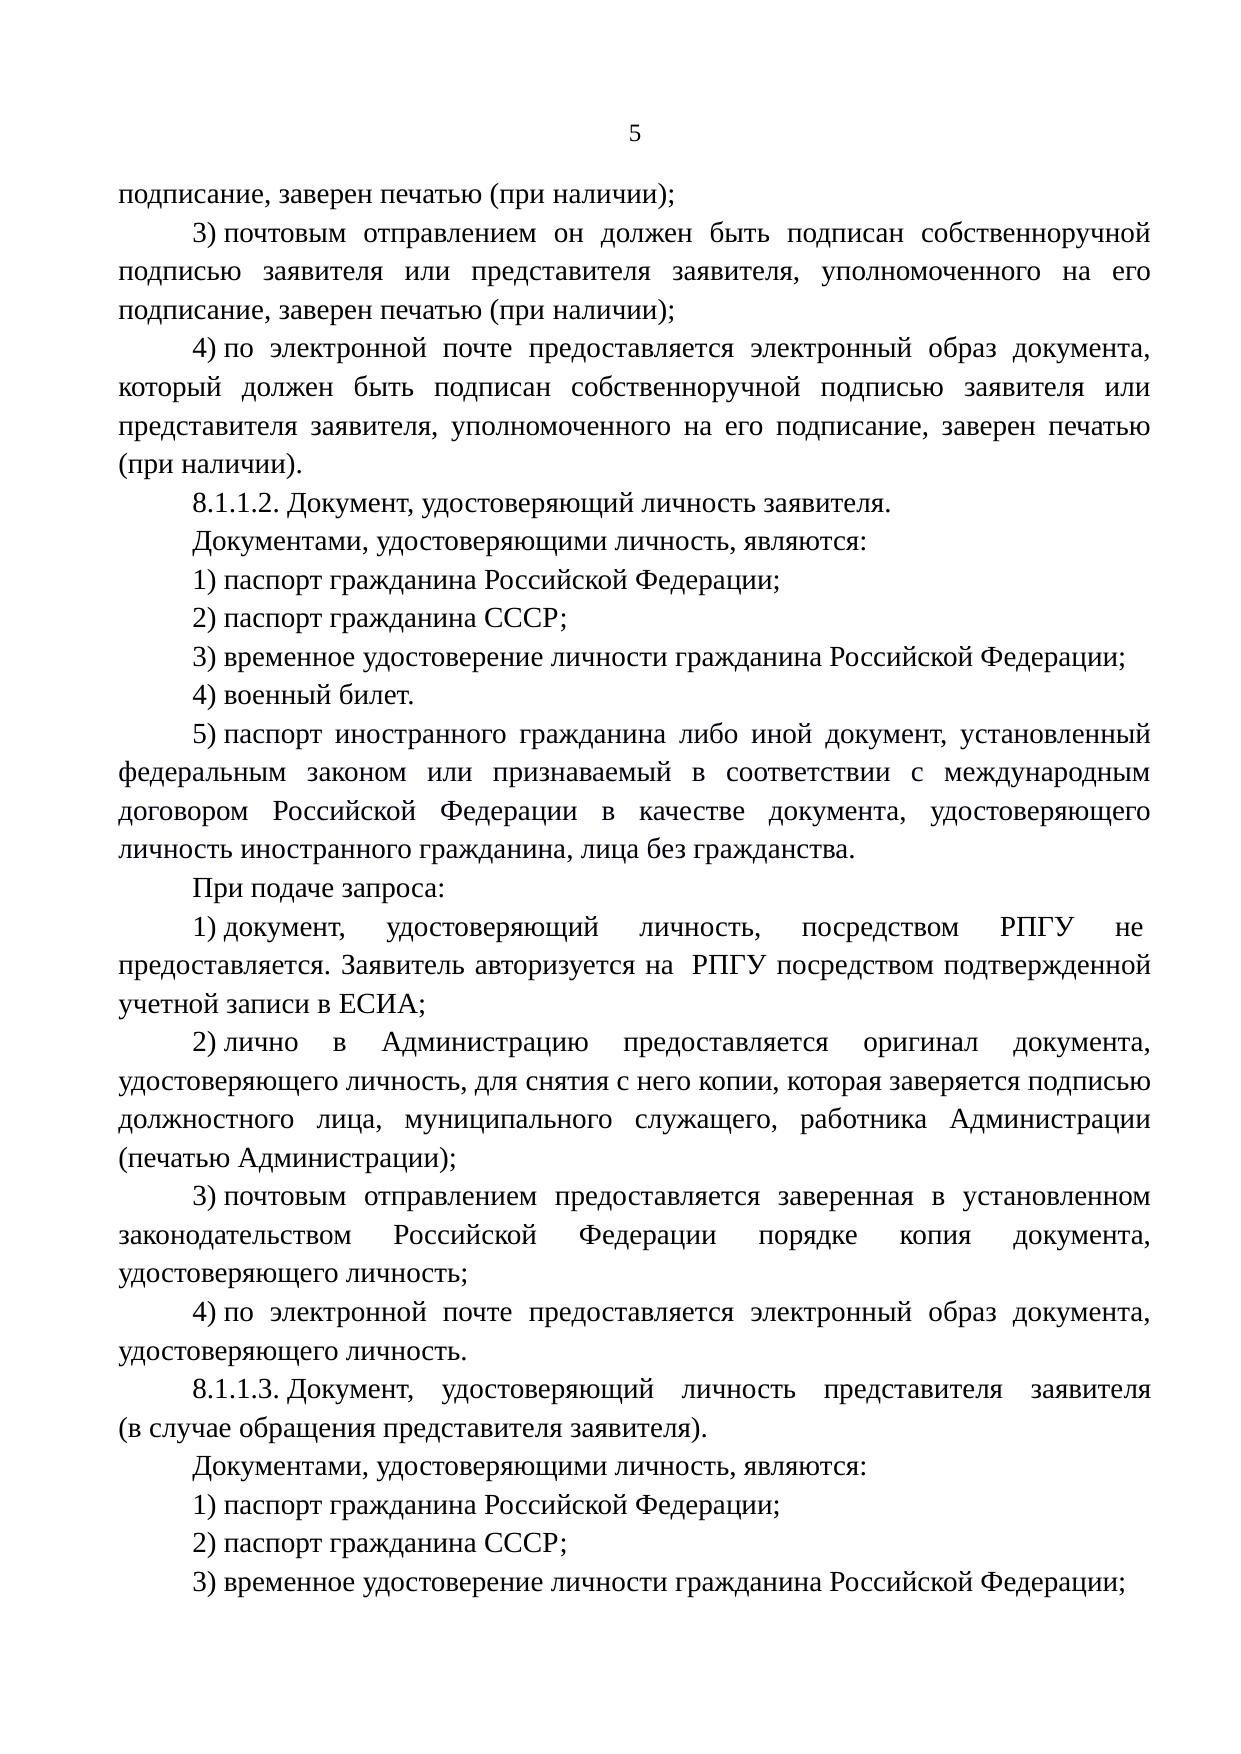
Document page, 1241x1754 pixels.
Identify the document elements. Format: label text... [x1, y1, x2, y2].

text 1) документ, удостоверяющий личность, посредством РПГУ не предоставляется. Заявитель авторизуется на РПГУ посредством подтвержденной учетной записи в ЕСИА; [118, 909, 1152, 1019]
text 4) военный билет. [118, 677, 1152, 711]
text При подаче запроса: [118, 870, 1152, 904]
text 3) временное удостоверение личности гражданина Российской Федерации; [118, 639, 1152, 672]
text 8.1.1.3. Документ, удостоверяющий личность представителя заявителя (в случае обращения представителя заявителя). [118, 1371, 1152, 1443]
text 2) паспорт гражданина СССР; [118, 600, 1152, 634]
text 1) паспорт гражданина Российской Федерации; [118, 1487, 1152, 1520]
text 3) почтовым отправлением предоставляется заверенная в установленном законодательством Российской Федерации порядке копия документа, удостоверяющего личность; [118, 1178, 1152, 1289]
text 2) лично в Администрацию предоставляется оригинал документа, удостоверяющего личность, для снятия с него копии, которая заверяется подписью должностного лица, муниципального служащего, работника Администрации (печатью Администрации); [118, 1024, 1152, 1173]
text Документами, удостоверяющими личность, являются: [118, 523, 1152, 557]
text 2) паспорт гражданина СССР; [118, 1525, 1152, 1559]
text 4) по электронной почте предоставляется электронный образ документа, который должен быть подписан собственноручной подписью заявителя или представителя заявителя, уполномоченного на его подписание, заверен печатью (при наличии). [118, 331, 1152, 480]
text 8.1.1.2. Документ, удостоверяющий личность заявителя. [118, 485, 1152, 518]
text 4) по электронной почте предоставляется электронный образ документа, удостоверяющего личность. [118, 1294, 1152, 1366]
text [118, 176, 1152, 210]
text 1) паспорт гражданина Российской Федерации; [118, 562, 1152, 595]
text Документами, удостоверяющими личность, являются: [118, 1448, 1152, 1482]
text 3) почтовым отправлением он должен быть подписан собственноручной подписью заявителя или представителя заявителя, уполномоченного на его подписание, заверен печатью (при наличии); [118, 215, 1152, 326]
text 3) временное удостоверение личности гражданина Российской Федерации; [118, 1564, 1152, 1597]
text 5) паспорт иностранного гражданина либо иной документ, установленный федеральным законом или признаваемый в соответствии с международным договором Российской Федерации в качестве документа, удостоверяющего личность иностранного гражданина, лица без гражданства. [118, 716, 1152, 865]
